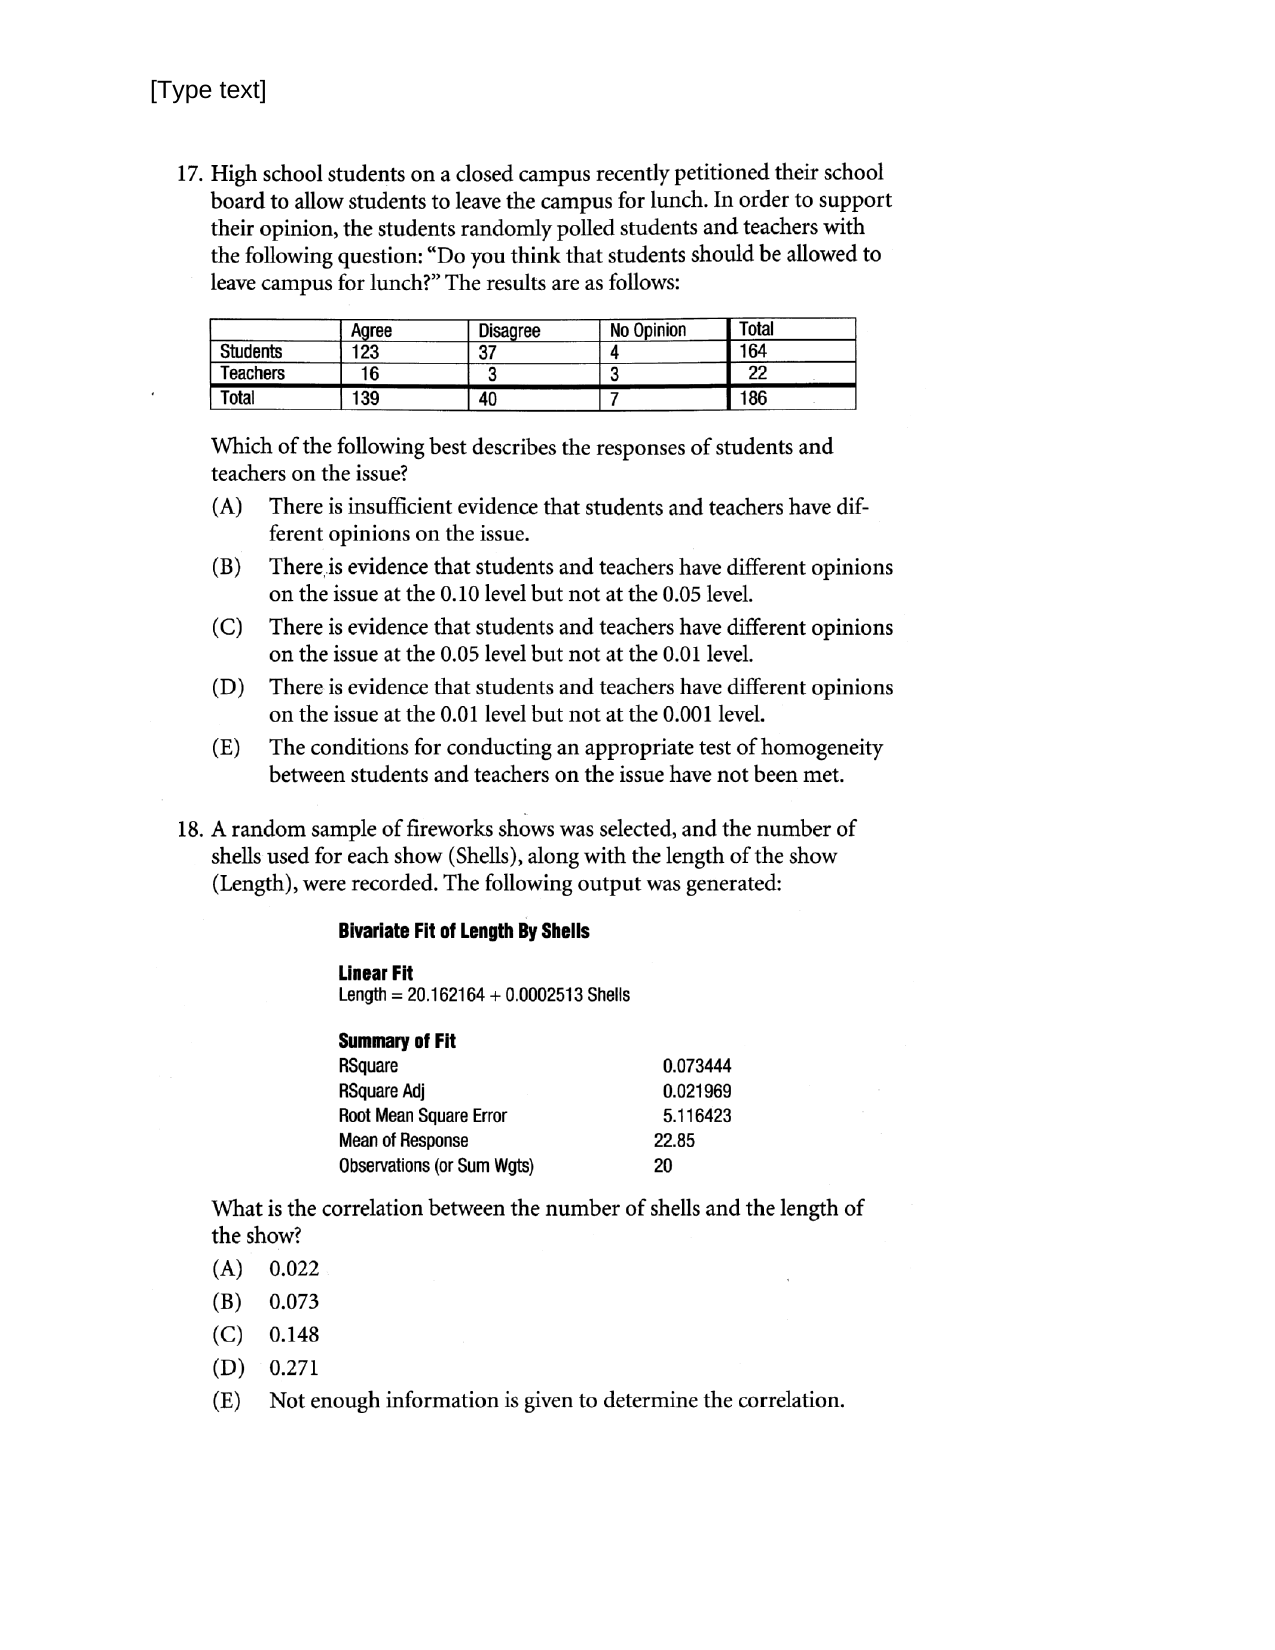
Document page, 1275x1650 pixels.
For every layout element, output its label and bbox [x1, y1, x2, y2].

picture [150, 150, 929, 1498]
